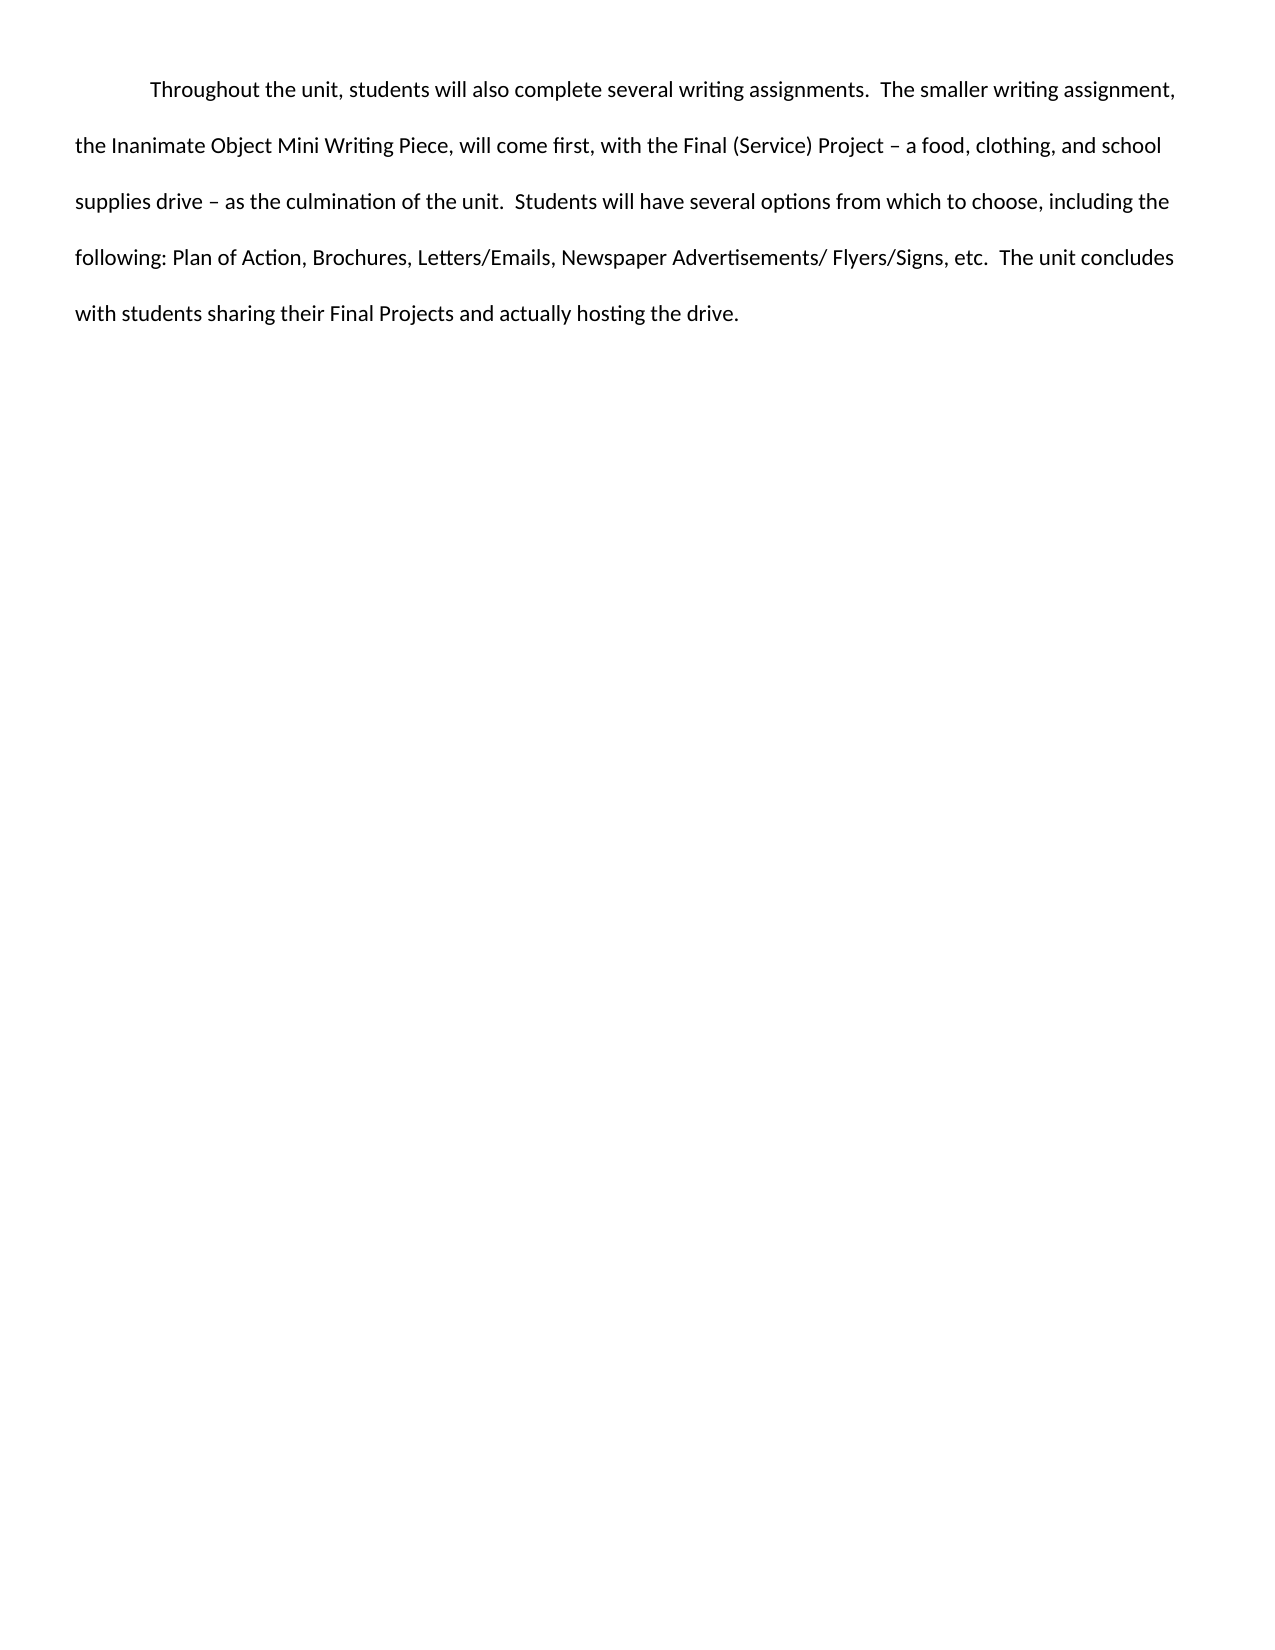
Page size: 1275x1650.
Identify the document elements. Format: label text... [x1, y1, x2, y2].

text Throughout the unit, students will also complete several writing assignments. The smaller writing assignment, the Inanimate Object Mini Writing Piece, will come first, with the Final (Service) Project – a food, clothing, and school supplies drive – as the culmination of the unit. Students will have several options from which to choose, including the following: Plan of Action, Brochures, Letters/Emails, Newspaper Advertisements/ Flyers/Signs, etc. The unit concludes with students sharing their Final Projects and actually hosting the drive. [75, 75, 1200, 327]
